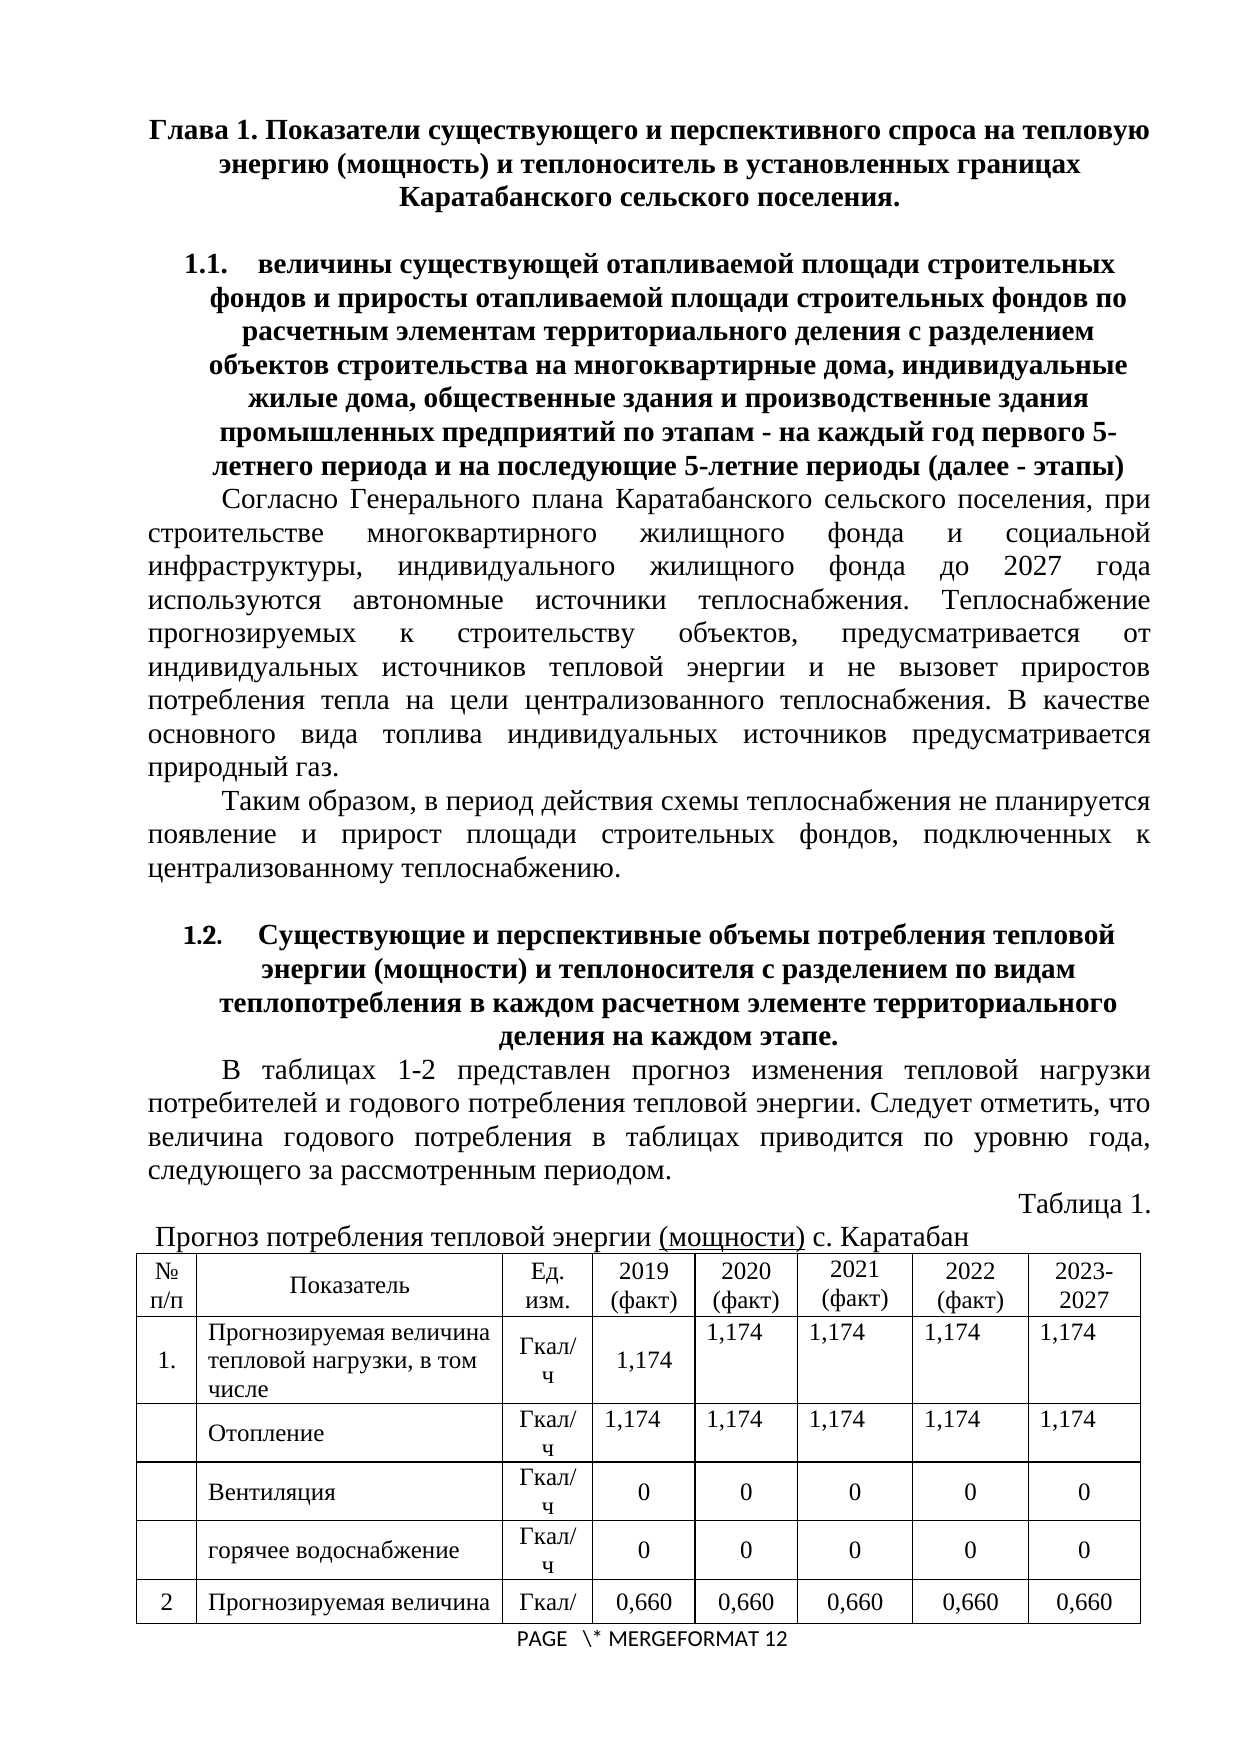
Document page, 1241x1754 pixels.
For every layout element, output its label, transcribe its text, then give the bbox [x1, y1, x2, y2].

table_cell Гкал/ч [503, 1580, 592, 1623]
table_cell 1. [137, 1317, 196, 1403]
table_cell [137, 1404, 196, 1461]
table_header № п/п [137, 1254, 196, 1316]
table_cell 1,174 [913, 1404, 1028, 1461]
text Согласно Генерального плана Каратабанского сельского поселения, при строительстве многоквартирного жилищного фонда и социальной инфраструктуры, индивидуального жилищного фонда до 2027 года используются автономные источники теплоснабжения. Теплоснабжение прогнозируемых к строительству объектов, предусматривается от индивидуальных источников тепловой энергии и не вызовет приростов потребления тепла на цели централизованного теплоснабжения. В качестве основного вида топлива индивидуальных источников предусматривается природный газ. [148, 481, 1152, 783]
table_cell 0 [593, 1521, 694, 1578]
text Глава 1. Показатели существующего и перспективного спроса на тепловую энергию (мощность) и теплоноситель в установленных границах Каратабанского сельского поселения. [148, 112, 1152, 213]
table_cell 2 [137, 1580, 196, 1623]
table_cell 1,174 [798, 1404, 912, 1461]
table_header 2020 (факт) [696, 1254, 797, 1316]
table_header Показатель [197, 1254, 502, 1316]
table_cell 1,174 [913, 1317, 1028, 1403]
table_header 2023-2027 [1029, 1254, 1140, 1316]
table_cell 0 [1029, 1463, 1140, 1520]
table_cell 0 [1029, 1521, 1140, 1578]
table_cell 0,660 [593, 1580, 694, 1623]
table_cell Вентиляция [197, 1463, 502, 1520]
table_cell 0,660 [696, 1580, 797, 1623]
table_cell Гкал/ч [503, 1521, 592, 1578]
table_cell 0 [913, 1463, 1028, 1520]
table_cell 0,660 [798, 1580, 912, 1623]
table_header 2022 (факт) [913, 1254, 1028, 1316]
text Таким образом, в период действия схемы теплоснабжения не планируется появление и прирост площади строительных фондов, подключенных к централизованному теплоснабжению. [148, 783, 1152, 884]
subtitle Существующие и перспективные объемы потребления тепловой энергии (мощности) и теплоносителя с разделением по видам теплопотребления в каждом расчетном элементе территориального деления на каждом этапе. [148, 917, 1152, 1052]
subtitle величины существующей отапливаемой площади строительных фондов и приросты отапливаемой площади строительных фондов по расчетным элементам территориального деления с разделением объектов строительства на многоквартирные дома, индивидуальные жилые дома, общественные здания и производственные здания промышленных предприятий по этапам - на каждый год первого 5-летнего периода и на последующие 5-летние периоды (далее - этапы) [148, 246, 1152, 481]
table_cell 1,174 [798, 1317, 912, 1403]
table_cell 1,174 [1029, 1404, 1140, 1461]
table_cell 1,174 [593, 1317, 694, 1403]
table_cell 0,660 [1029, 1580, 1140, 1623]
text Таблица 1. [148, 1186, 1152, 1219]
table_cell 0 [913, 1521, 1028, 1578]
table_cell 0 [696, 1521, 797, 1578]
table_cell 0 [696, 1463, 797, 1520]
table_cell 0 [798, 1463, 912, 1520]
table_cell 0 [593, 1463, 694, 1520]
table_cell 1,174 [696, 1317, 797, 1403]
table_cell [137, 1521, 196, 1578]
table_cell Гкал/ч [503, 1317, 592, 1403]
table_cell 1,174 [696, 1404, 797, 1461]
table_cell 0,660 [913, 1580, 1028, 1623]
table_cell Гкал/ч [503, 1404, 592, 1461]
table_cell 0 [798, 1521, 912, 1578]
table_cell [197, 1580, 502, 1623]
table_cell горячее водоснабжение [197, 1521, 502, 1578]
table_cell Прогнозируемая величина тепловой нагрузки, в том числе [197, 1317, 502, 1403]
table_cell Гкал/ч [503, 1463, 592, 1520]
table_header 2019 (факт) [593, 1254, 694, 1316]
text В таблицах 1-2 представлен прогноз изменения тепловой нагрузки потребителей и годового потребления тепловой энергии. Следует отметить, что величина годового потребления в таблицах приводится по уровню года, следующего за рассмотренным периодом. [148, 1052, 1152, 1186]
table_cell [137, 1463, 196, 1520]
table_header 2021 (факт) [798, 1254, 912, 1316]
table_cell 1,174 [1029, 1317, 1140, 1403]
text Прогноз потребления тепловой энергии (мощности) с. Каратабан [148, 1219, 1152, 1253]
table_cell 1,174 [593, 1404, 694, 1461]
table_cell Отопление [197, 1404, 502, 1461]
table_header Ед. изм. [503, 1254, 592, 1316]
